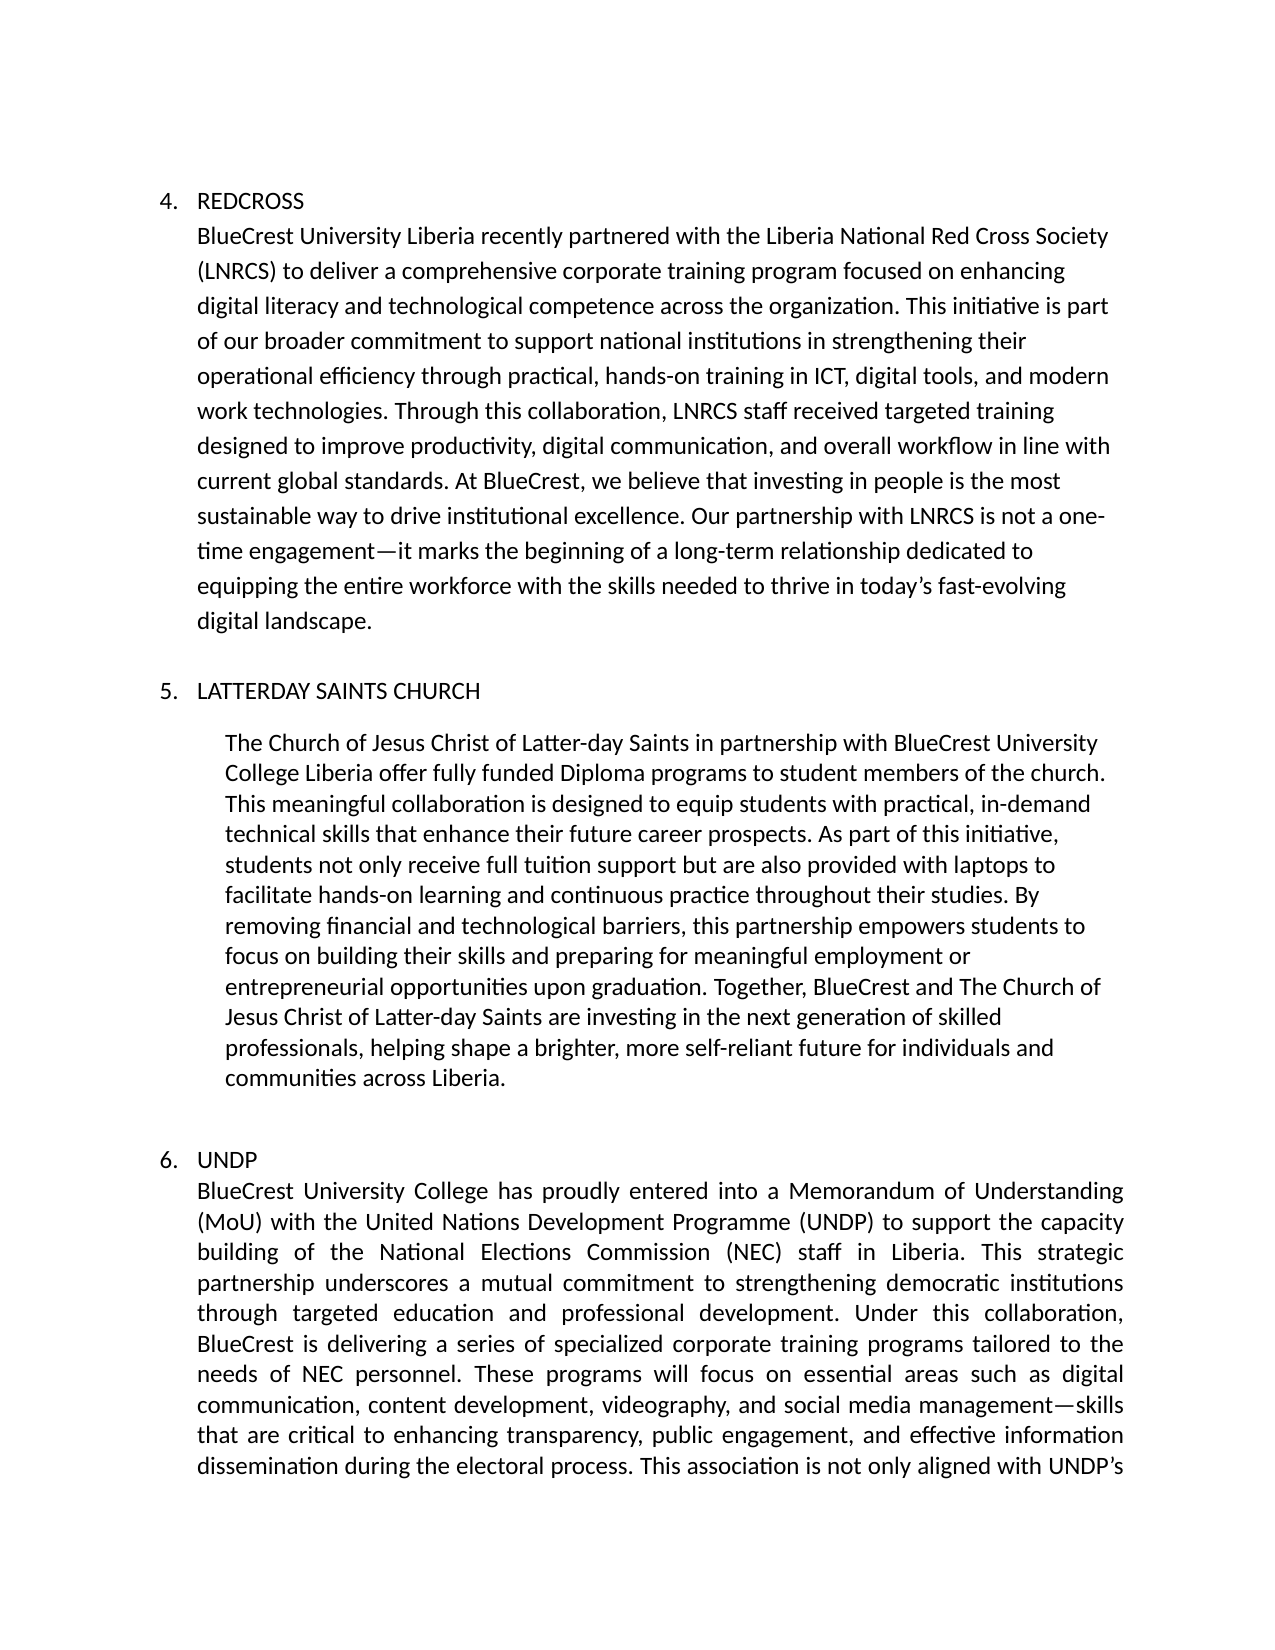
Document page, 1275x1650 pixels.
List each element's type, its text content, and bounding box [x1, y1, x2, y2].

list LATTERDAY SAINTS CHURCH [159, 675, 1125, 706]
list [159, 1144, 1125, 1480]
list REDCROSS BlueCrest University Liberia recently partnered with the Liberia National Red Cross Society (LNRCS) to deliver a comprehensive corporate training program focused on enhancing digital literacy and technological competence across the organization. This initiative is part of our broader commitment to support national institutions in strengthening their operational efficiency through practical, hands-on training in ICT, digital tools, and modern work technologies. Through this collaboration, LNRCS staff received targeted training designed to improve productivity, digital communication, and overall workflow in line with current global standards. At BlueCrest, we believe that investing in people is the most sustainable way to drive institutional excellence. Our partnership with LNRCS is not a one-time engagement—it marks the beginning of a long-term relationship dedicated to equipping the entire workforce with the skills needed to thrive in today’s fast-evolving digital landscape. [159, 185, 1125, 636]
text The Church of Jesus Christ of Latter-day Saints in partnership with BlueCrest University College Liberia offer fully funded Diploma programs to student members of the church. This meaningful collaboration is designed to equip students with practical, in-demand technical skills that enhance their future career prospects. As part of this initiative, students not only receive full tuition support but are also provided with laptops to facilitate hands-on learning and continuous practice throughout their studies. By removing financial and technological barriers, this partnership empowers students to focus on building their skills and preparing for meaningful employment or entrepreneurial opportunities upon graduation. Together, BlueCrest and The Church of Jesus Christ of Latter-day Saints are investing in the next generation of skilled professionals, helping shape a brighter, more self-reliant future for individuals and communities across Liberia. [225, 727, 1125, 1093]
